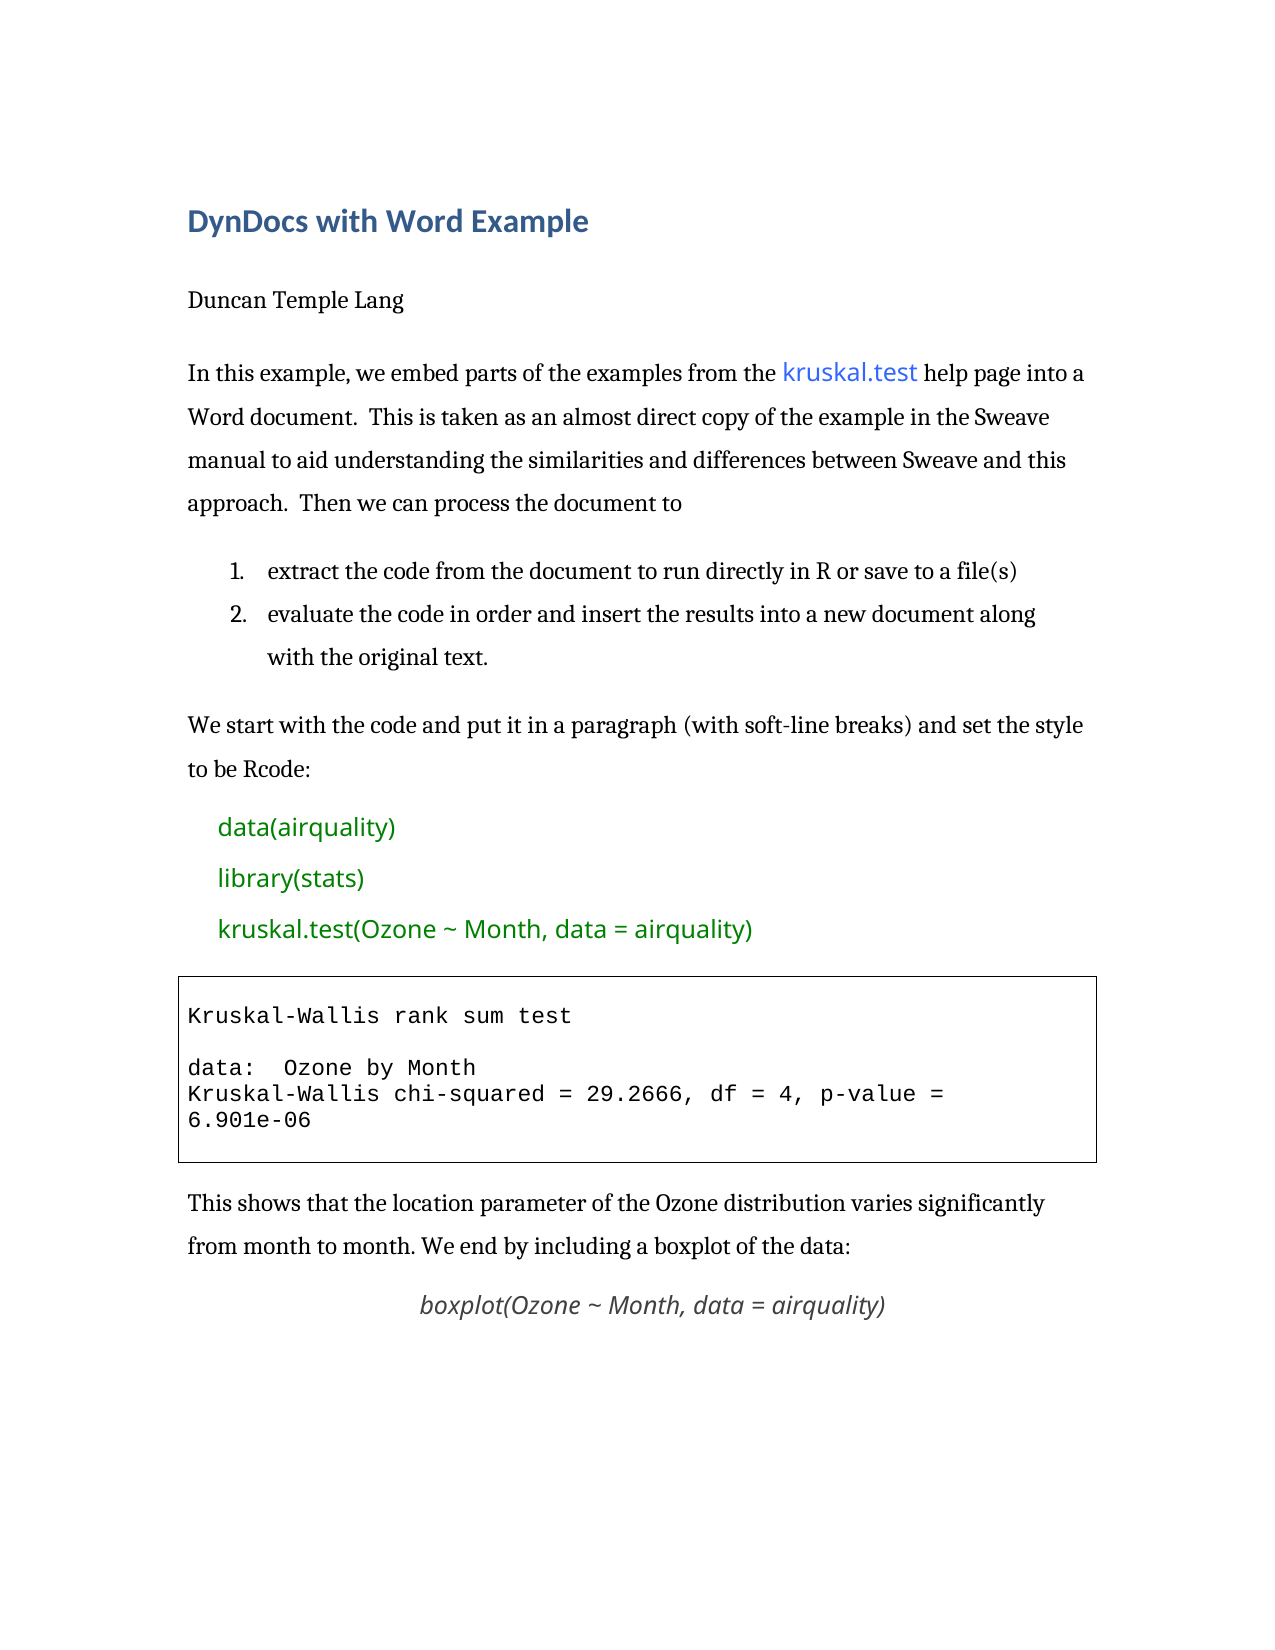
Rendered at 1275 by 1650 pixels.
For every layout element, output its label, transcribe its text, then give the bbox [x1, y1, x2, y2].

text Kruskal-Wallis rank sum test data: Ozone by Month Kruskal-Wallis chi-squared = 29.2666, df = 4, p-value = 6.901e-06 [179, 977, 1096, 1162]
text Duncan Temple Lang [187, 286, 1087, 315]
text In this example, we embed parts of the examples from the kruskal.test help page into a Word document. This is taken as an almost direct copy of the example in the Sweave manual to aid understanding the similarities and differences between Sweave and this approach. Then we can process the document to [187, 354, 1087, 518]
subtitle DynDocs with Word Example [187, 200, 1087, 241]
text This shows that the location parameter of the Ozone distribution varies significantly from month to month. We end by including a boxplot of the data: [187, 1188, 1087, 1260]
text data(airquality) library(stats) kruskal.test(Ozone ~ Month, data = airquality) [217, 810, 1087, 946]
list evaluate the code in order and insert the results into a new document along with the original text. [230, 600, 1087, 672]
text boxplot(Ozone ~ Month, data = airquality) [217, 1287, 1087, 1321]
text We start with the code and put it in a paragraph (with soft-line breaks) and set the style to be Rcode: [187, 711, 1087, 783]
list extract the code from the document to run directly in R or save to a file(s) [230, 557, 1087, 586]
